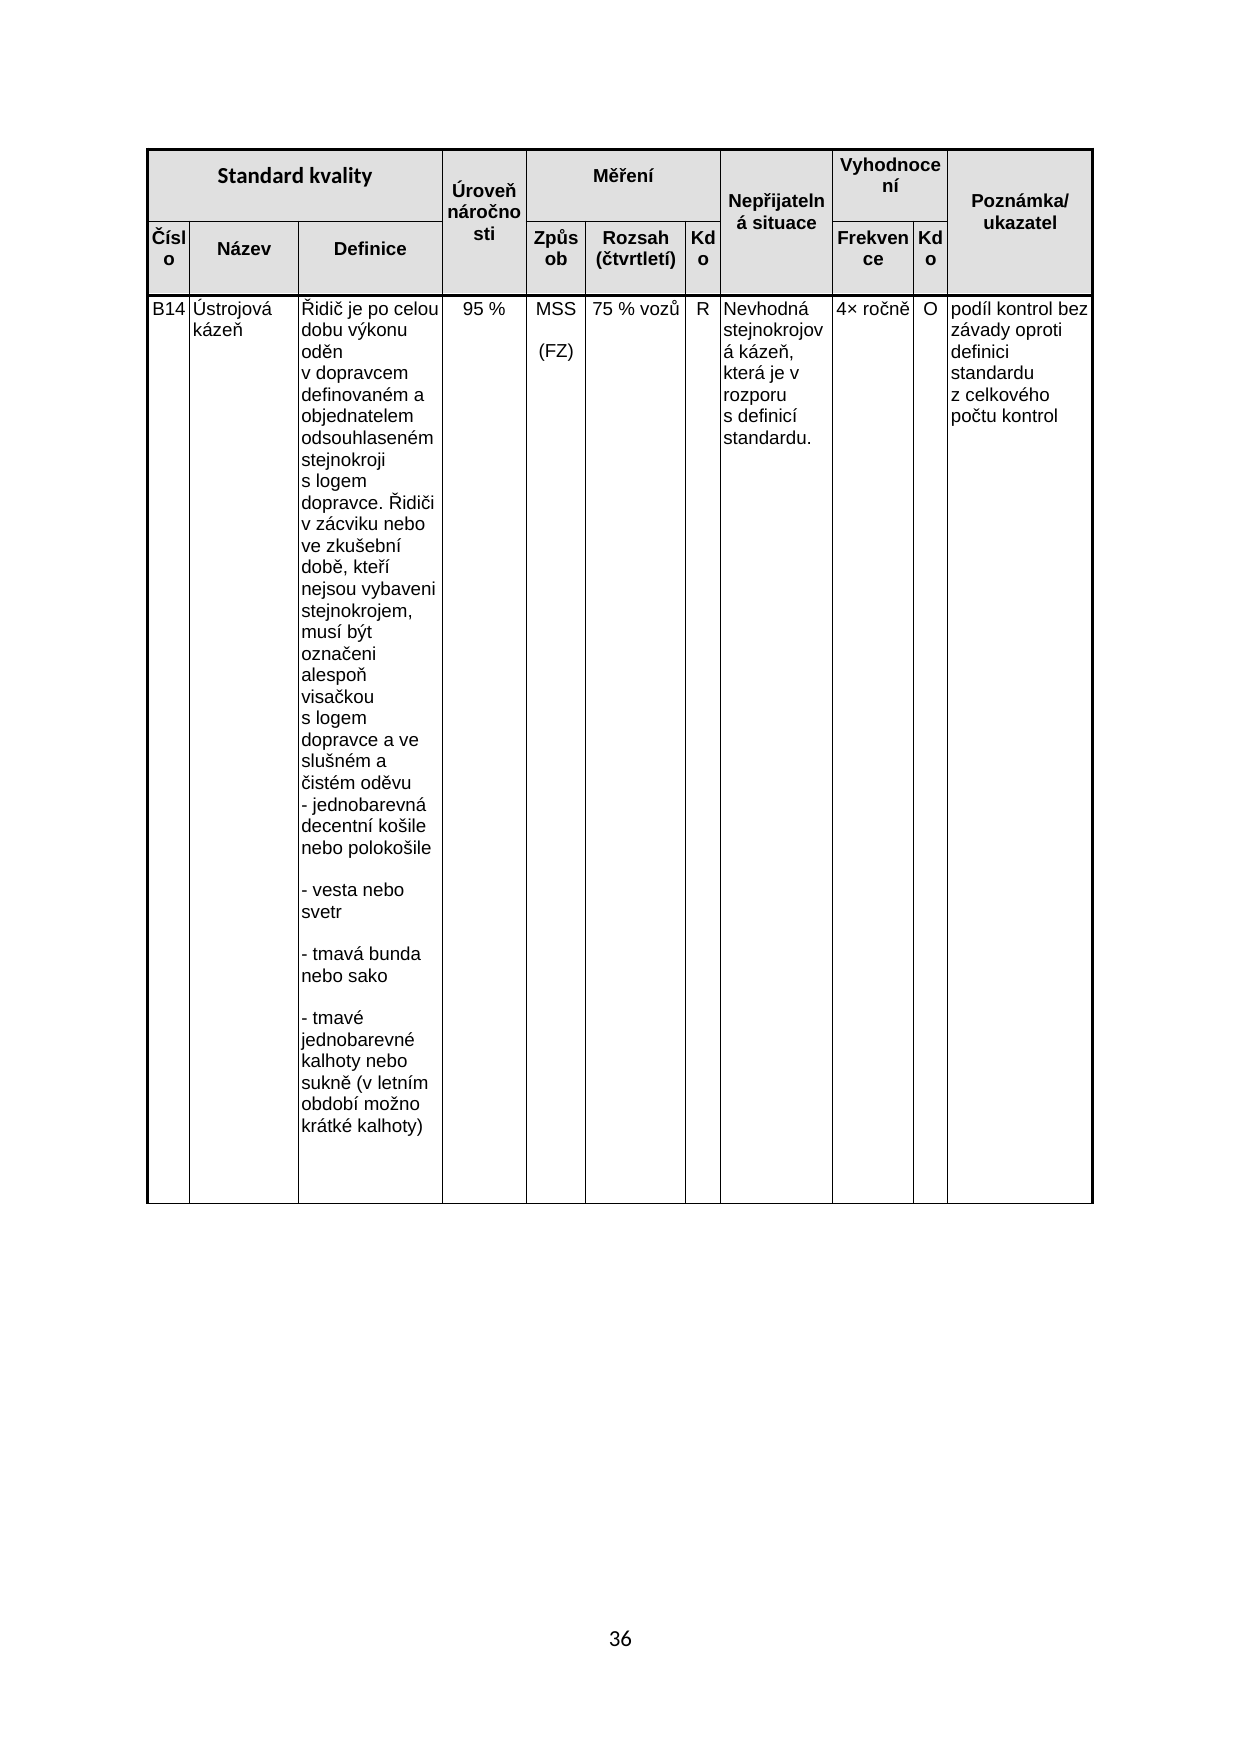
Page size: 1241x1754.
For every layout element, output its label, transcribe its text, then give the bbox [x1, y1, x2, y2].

table_cell 4× ročně [833, 297, 913, 1202]
table_cell Číslo [149, 222, 189, 293]
table_cell Způsob [527, 222, 585, 293]
table_cell R [686, 297, 720, 1202]
table_header Měření [527, 151, 720, 221]
table_cell Rozsah (čtvrtletí) [586, 222, 685, 293]
table_cell O [914, 297, 947, 1202]
table_cell 75 % vozů [586, 297, 685, 1202]
table_cell B14 [149, 297, 189, 1202]
table_cell Ústrojová kázeň [190, 297, 298, 1202]
table_cell Kdo [914, 222, 947, 293]
table_header Vyhodnocení [833, 151, 947, 221]
table_cell Řidič je po celou dobu výkonu oděn v dopravcem definovaném a objednatelem odsouhlaseném stejnokroji s logem dopravce. Řidiči v zácviku nebo ve zkušební době, kteří nejsou vybaveni stejnokrojem, musí být označeni alespoň visačkou s logem dopravce a ve slušném a čistém oděvu - jednobarevná decentní košile nebo polokošile - vesta nebo svetr - tmavá bunda nebo sako - tmavé jednobarevné kalhoty nebo sukně (v letním období možno krátké kalhoty) [299, 297, 442, 1202]
table_header Úroveň náročnosti [443, 151, 526, 293]
table_cell MSS (FZ) [527, 297, 585, 1202]
table_header Poznámka/ukazatel [948, 151, 1091, 293]
table_cell podíl kontrol bez závady oproti definici standardu z celkového počtu kontrol [948, 297, 1091, 1202]
table_cell 95 % [443, 297, 526, 1202]
table_cell Definice [299, 222, 442, 293]
table_cell Nevhodná stejnokrojová kázeň, která je v rozporu s definicí standardu. [721, 297, 832, 1202]
table_header Standard kvality [149, 151, 442, 221]
table_cell Frekvence [833, 222, 913, 293]
table_cell Název [190, 222, 298, 293]
table_cell Kdo [686, 222, 720, 293]
table_header Nepřijatelná situace [721, 151, 832, 293]
